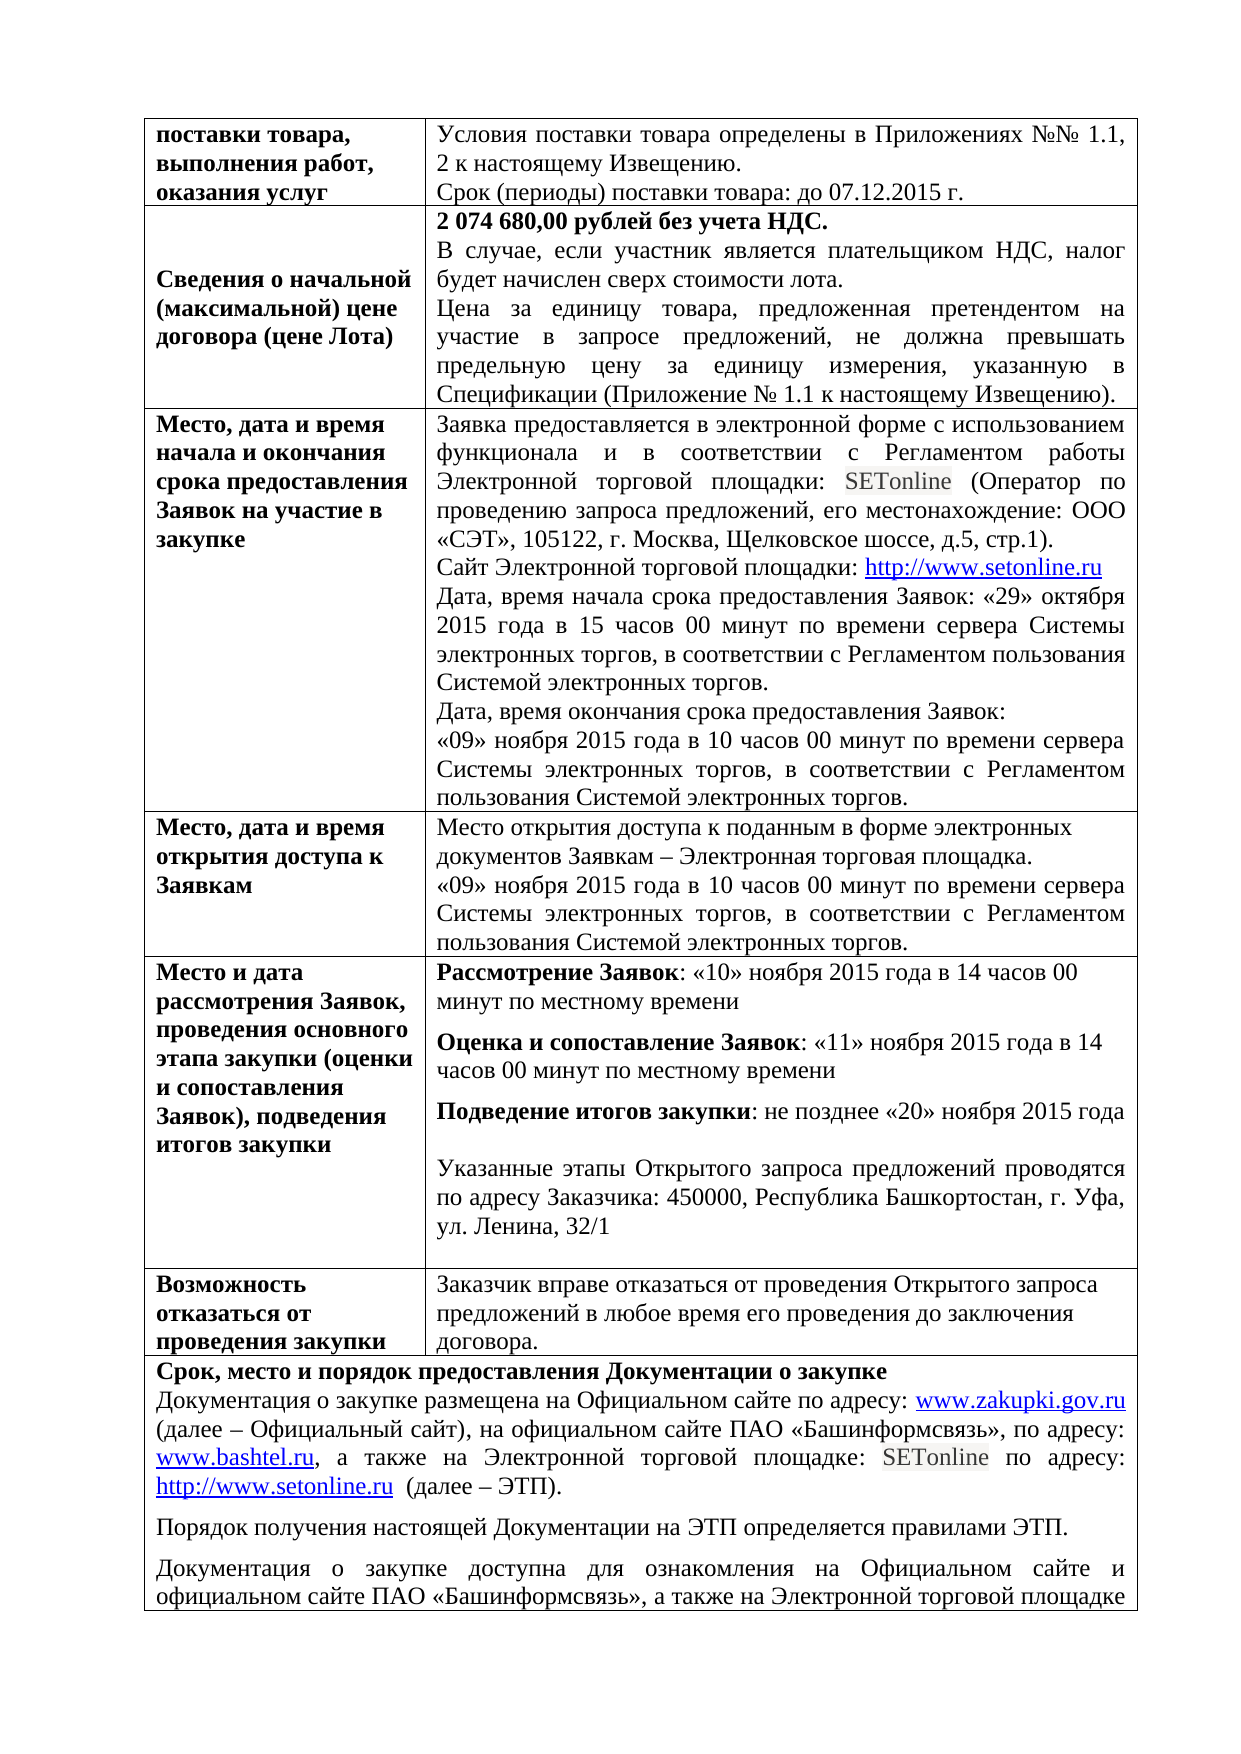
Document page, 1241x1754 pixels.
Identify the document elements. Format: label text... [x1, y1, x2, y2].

table_cell Место и дата рассмотрения Заявок, проведения основного этапа закупки (оценки и сопоставления Заявок), подведения итогов закупки [145, 957, 425, 1268]
table_cell Заявка предоставляется в электронной форме с использованием функционала и в соответствии с Регламентом работы Электронной торговой площадки: SETonline (Оператор по проведению запроса предложений, его местонахождение: ООО «СЭТ», . Москва, Щелковское шоссе, д.5, стр.1). Сайт Электронной торговой площадки: http://www.setonline.ru Дата, время начала срока предоставления Заявок: «29» октября 2015 года в 15 часов 00 минут по времени сервера Системы электронных торгов, в соответствии с Регламентом пользования Системой электронных торгов. Дата, время окончания срока предоставления Заявок: «09» ноября 2015 года в 10 часов 00 минут по времени сервера Системы электронных торгов, в соответствии с Регламентом пользования Системой электронных торгов. [426, 409, 1137, 811]
table_cell Сведения о начальной (максимальной) цене договора (цене Лота) [145, 206, 425, 408]
table_cell Место, дата и время открытия доступа к Заявкам [145, 812, 425, 956]
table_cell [426, 119, 1137, 205]
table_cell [145, 1356, 1137, 1610]
table_cell Место открытия доступа к поданным в форме электронных документов Заявкам – Электронная торговая площадка. «09» ноября 2015 года в 10 часов 00 минут по времени сервера Системы электронных торгов, в соответствии с Регламентом пользования Системой электронных торгов. [426, 812, 1137, 956]
table_cell Возможность отказаться от проведения закупки [145, 1269, 425, 1355]
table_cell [145, 119, 425, 205]
table_cell Место, дата и время начала и окончания срока предоставления Заявок на участие в закупке [145, 409, 425, 811]
table_cell Рассмотрение Заявок: «10» ноября 2015 года в 14 часов 00 минут по местному времени Оценка и сопоставление Заявок: «11» ноября 2015 года в 14 часов 00 минут по местному времени Подведение итогов закупки: не позднее «20» ноября 2015 года Указанные этапы Открытого запроса предложений проводятся по адресу Заказчика: 450000, Республика Башкортостан, г. Уфа, ул. Ленина, 32/1 [426, 957, 1137, 1268]
table_cell 2 074 680,00 рублей без учета НДС. В случае, если участник является плательщиком НДС, налог будет начислен сверх стоимости лота. Цена за единицу товара, предложенная претендентом на участие в запросе предложений, не должна превышать предельную цену за единицу измерения, указанную в Спецификации (Приложение № 1.1 к настоящему Извещению). [426, 206, 1137, 408]
table_cell Заказчик вправе отказаться от проведения Открытого запроса предложений в любое время его проведения до заключения договора. [426, 1269, 1137, 1355]
